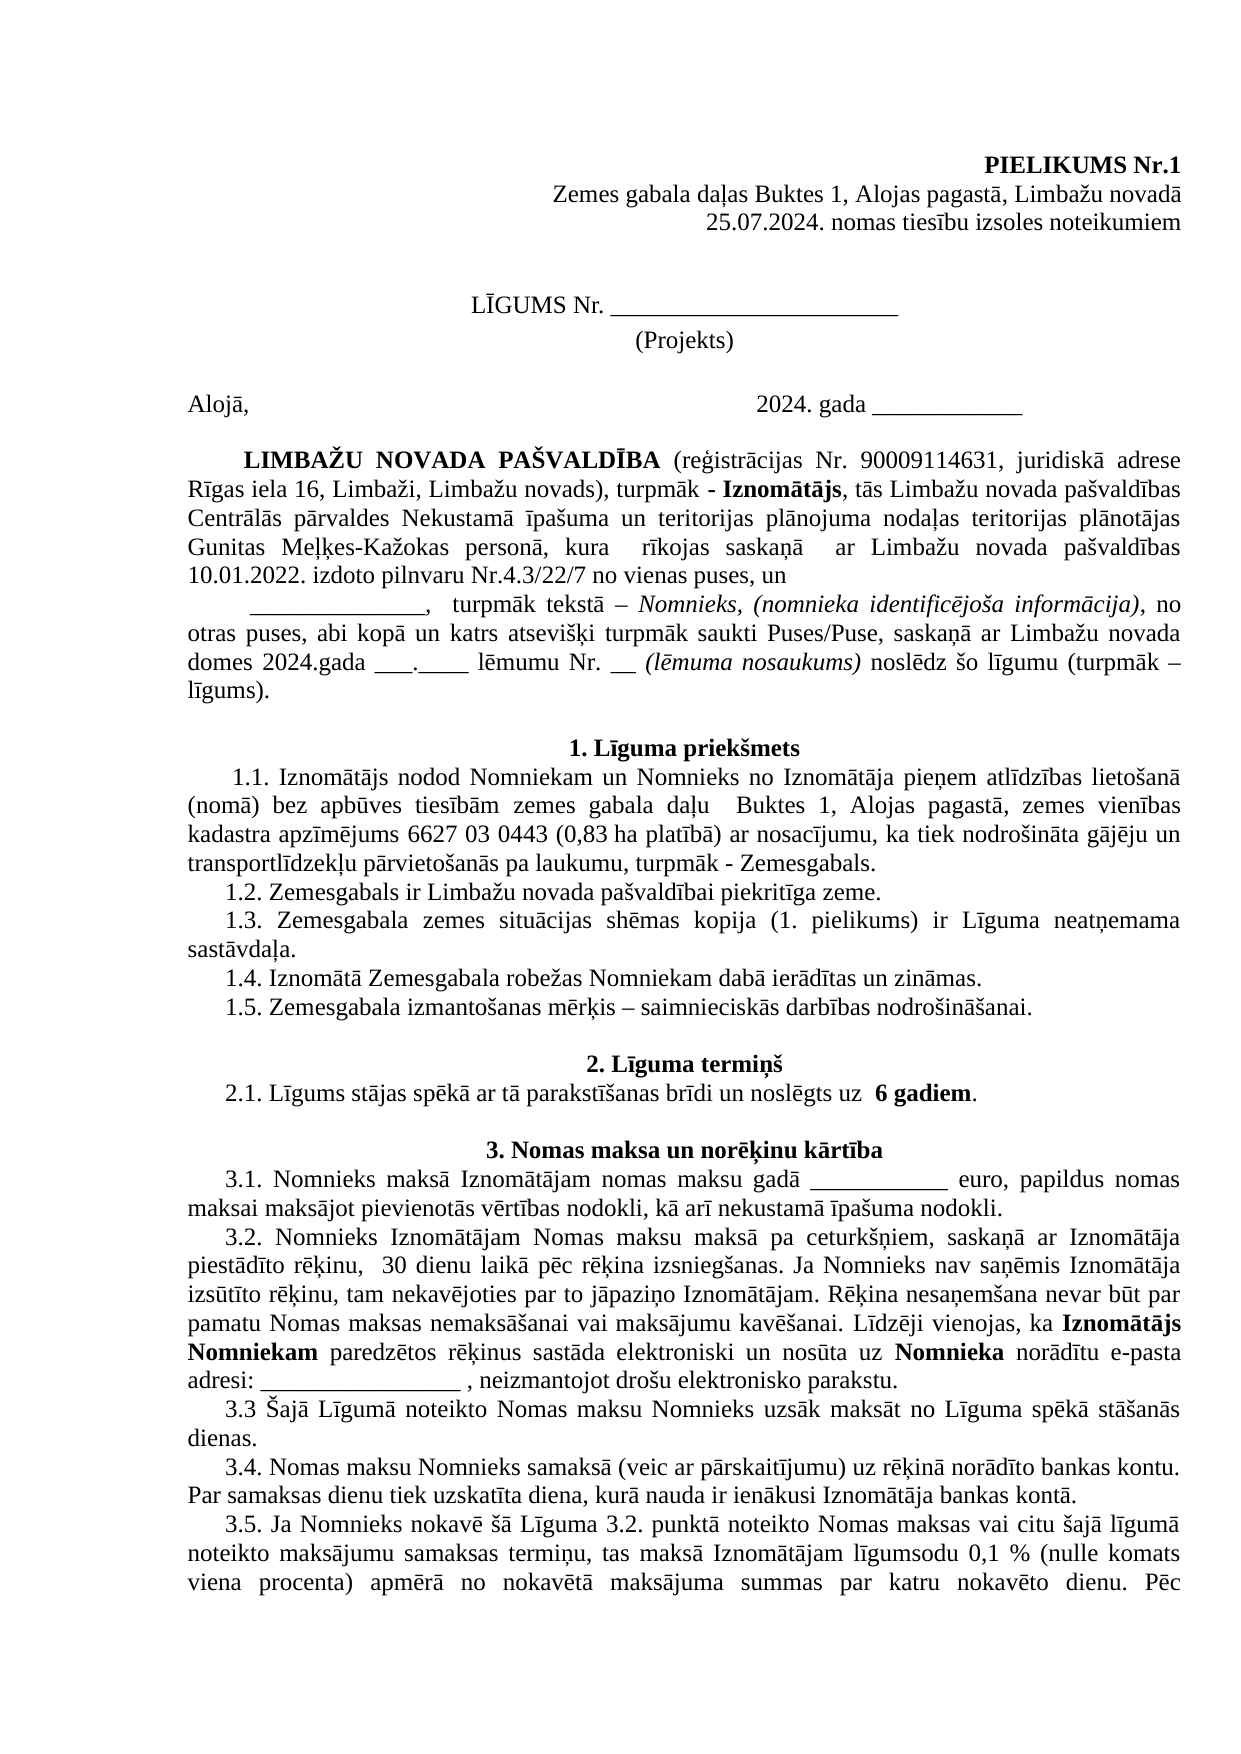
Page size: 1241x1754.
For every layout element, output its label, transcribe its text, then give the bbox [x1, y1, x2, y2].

text PIELIKUMS Nr.1 [187, 150, 1181, 179]
text 3.3 Šajā Līgumā noteikto Nomas maksu Nomnieks uzsāk maksāt no Līguma spēkā stāšanās dienas. [187, 1394, 1181, 1452]
text 1.5. Zemesgabala izmantošanas mērķis – saimnieciskās darbības nodrošināšanai. [187, 992, 1181, 1021]
text 3.2. Nomnieks Iznomātājam Nomas maksu maksā pa ceturkšņiem, saskaņā ar Iznomātāja piestādīto rēķinu, 30 dienu laikā pēc rēķina izsniegšanas. Ja Nomnieks nav saņēmis Iznomātāja izsūtīto rēķinu, tam nekavējoties par to jāpaziņo Iznomātājam. Rēķina nesaņemšana nevar būt par pamatu Nomas maksas nemaksāšanai vai maksājumu kavēšanai. Līdzēji vienojas, ka Iznomātājs Nomniekam paredzētos rēķinus sastāda elektroniski un nosūta uz Nomnieka norādītu e-pasta adresi: ________________ , neizmantojot drošu elektronisko parakstu. [187, 1222, 1181, 1394]
text 3.4. Nomas maksu Nomnieks samaksā (veic ar pārskaitījumu) uz rēķinā norādīto bankas kontu. Par samaksas dienu tiek uzskatīta diena, kurā nauda ir ienākusi Iznomātāja bankas kontā. [187, 1452, 1181, 1509]
text Zemes gabala daļas Buktes 1, Alojas pagastā, Limbažu novadā [187, 179, 1181, 207]
text 1.3. Zemesgabala zemes situācijas shēmas kopija (1. pielikums) ir Līguma neatņemama sastāvdaļa. [187, 906, 1181, 963]
text ______________, turpmāk tekstā – Nomnieks, (nomnieka identificējoša informācija), no otras puses, abi kopā un katrs atsevišķi turpmāk saukti Puses/Puse, saskaņā ar Limbažu novada domes 2024.gada ___.____ lēmumu Nr. __ (lēmuma nosaukums) noslēdz šo līgumu (turpmāk – līgums). [187, 589, 1181, 704]
text 1.1. Iznomātājs nodod Nomniekam un Nomnieks no Iznomātāja pieņem atlīdzības lietošanā (nomā) bez apbūves tiesībām zemes gabala daļu Buktes 1, Alojas pagastā, zemes vienības kadastra apzīmējums 6627 03 0443 (0,83 ha platībā) ar nosacījumu, ka tiek nodrošināta gājēju un transportlīdzekļu pārvietošanās pa laukumu, turpmāk - Zemesgabals. [187, 762, 1181, 877]
text 25.07.2024. nomas tiesību izsoles noteikumiem [187, 207, 1181, 236]
text 1.4. Iznomātā Zemesgabala robežas Nomniekam dabā ierādītas un zināmas. [187, 963, 1181, 992]
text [187, 1509, 1181, 1596]
text Alojā, 2024. gada ____________ [187, 389, 1181, 417]
text 3. Nomas maksa un norēķinu kārtība [187, 1136, 1181, 1164]
text 3.1. Nomnieks maksā Iznomātājam nomas maksu gadā ___________ euro, papildus nomas maksai maksājot pievienotās vērtības nodokli, kā arī nekustamā īpašuma nodokli. [187, 1164, 1181, 1222]
text LĪGUMS Nr. _______________________ [187, 290, 1181, 319]
text 2.1. Līgums stājas spēkā ar tā parakstīšanas brīdi un noslēgts uz 6 gadiem. [187, 1078, 1181, 1107]
text 1.2. Zemesgabals ir Limbažu novada pašvaldībai piekritīga zeme. [187, 877, 1181, 906]
text 2. Līguma termiņš [187, 1049, 1181, 1078]
text LIMBAŽU NOVADA PAŠVALDĪBA (reģistrācijas Nr. 90009114631, juridiskā adrese Rīgas iela 16, Limbaži, Limbažu novads), turpmāk - Iznomātājs, tās Limbažu novada pašvaldības Centrālās pārvaldes Nekustamā īpašuma un teritorijas plānojuma nodaļas teritorijas plānotājas Gunitas Meļķes-Kažokas personā, kura rīkojas saskaņā ar Limbažu novada pašvaldības 10.01.2022. izdoto pilnvaru Nr.4.3/22/7 no vienas puses, un [187, 446, 1181, 589]
text (Projekts) [187, 325, 1181, 354]
text 1. Līguma priekšmets [187, 733, 1181, 762]
